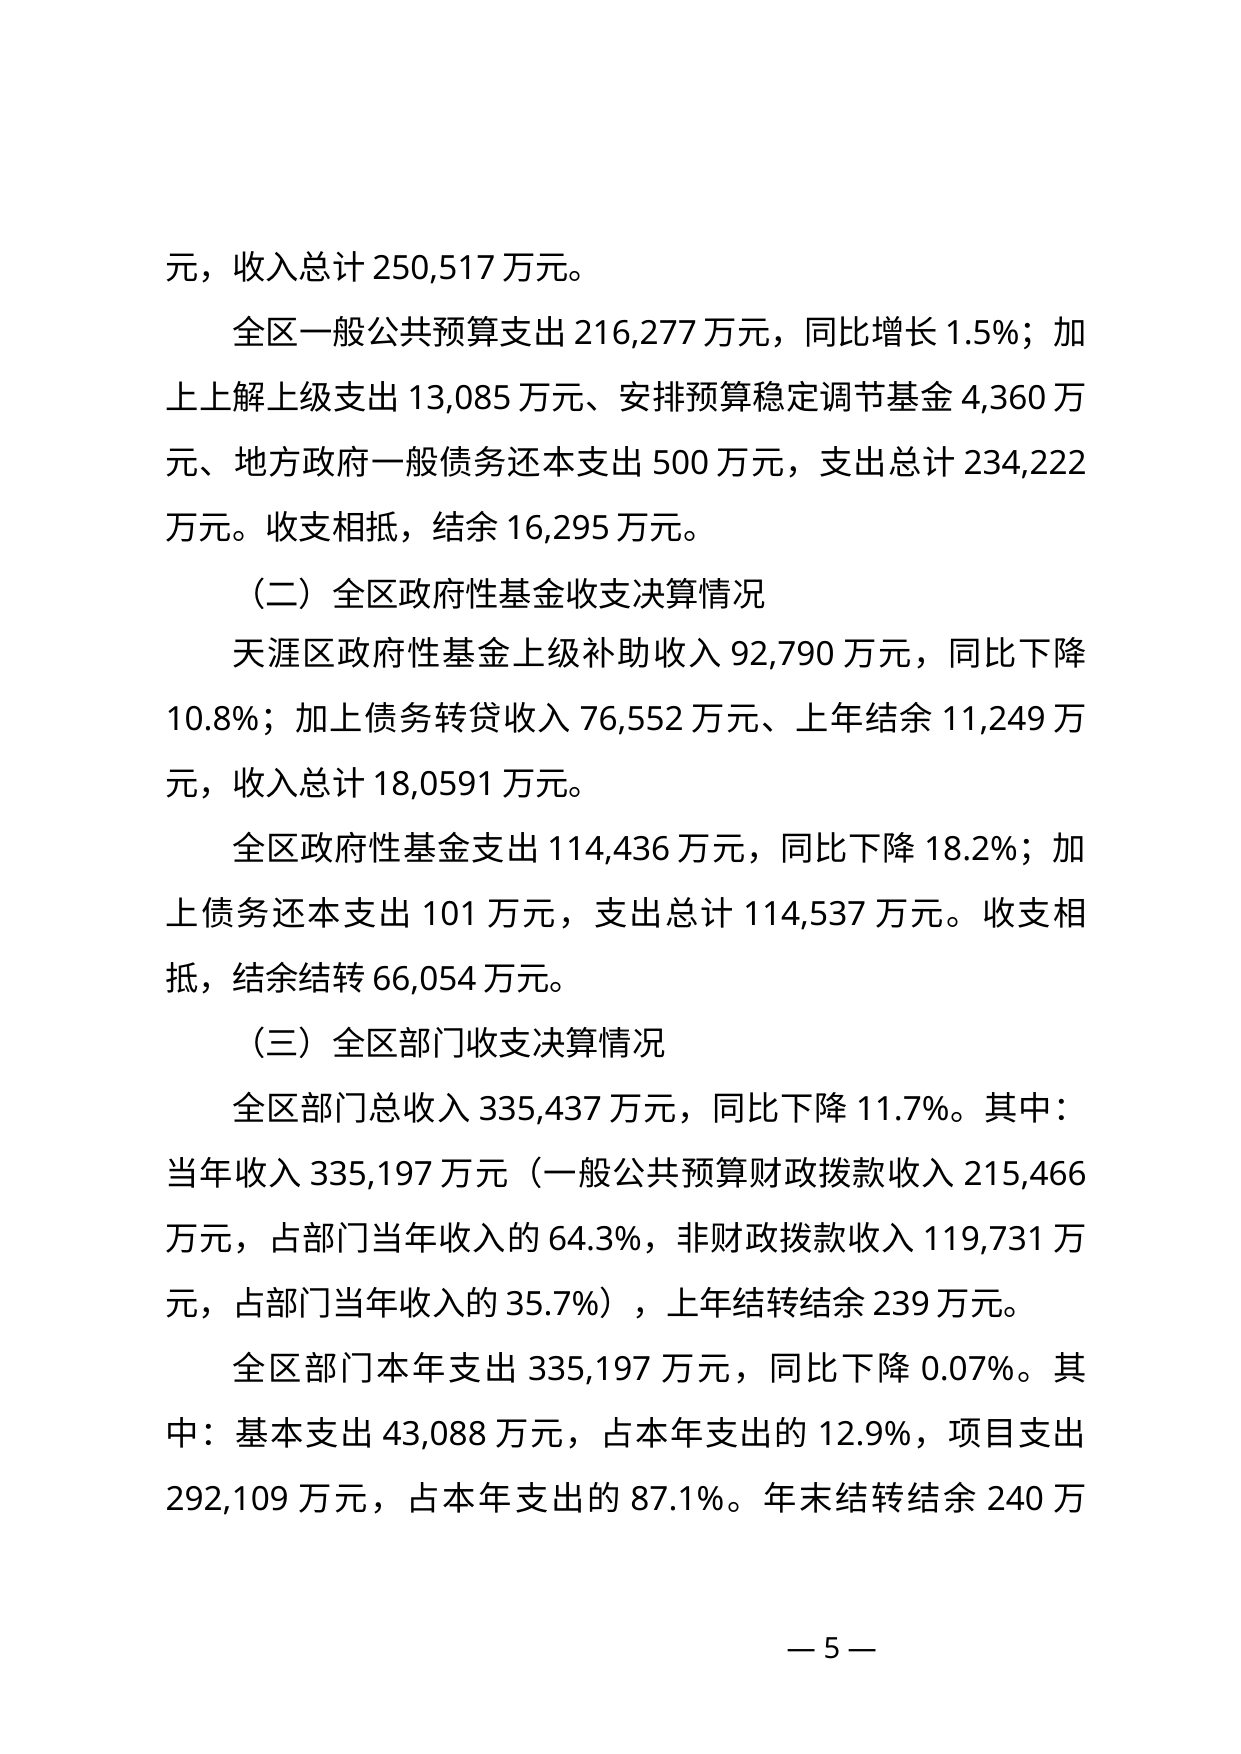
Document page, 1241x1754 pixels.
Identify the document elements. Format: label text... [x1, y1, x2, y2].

text 全区政府性基金支出114,436万元，同比下降18.2%；加上债务还本支出101万元，支出总计114,537万元。收支相抵，结余结转66,054万元。 [165, 813, 1087, 1008]
text 全区一般公共预算支出216,277万元，同比增长1.5%；加上上解上级支出13,085万元、安排预算稳定调节基金4,360万元、地方政府一般债务还本支出500万元，支出总计234,222万元。收支相抵，结余16,295万元。 [165, 298, 1087, 558]
text （二）全区政府性基金收支决算情况 [165, 558, 1087, 618]
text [165, 1333, 1087, 1528]
text （三）全区部门收支决算情况 [165, 1008, 1087, 1073]
text 全区部门总收入335,437万元，同比下降11.7%。其中：当年收入335,197万元（一般公共预算财政拨款收入215,466万元，占部门当年收入的64.3%，非财政拨款收入119,731万元，占部门当年收入的35.7%），上年结转结余239万元。 [165, 1073, 1087, 1333]
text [165, 233, 1087, 298]
text 天涯区政府性基金上级补助收入92,790万元，同比下降10.8%；加上债务转贷收入76,552万元、上年结余11,249万元，收入总计18,0591万元。 [165, 618, 1087, 813]
